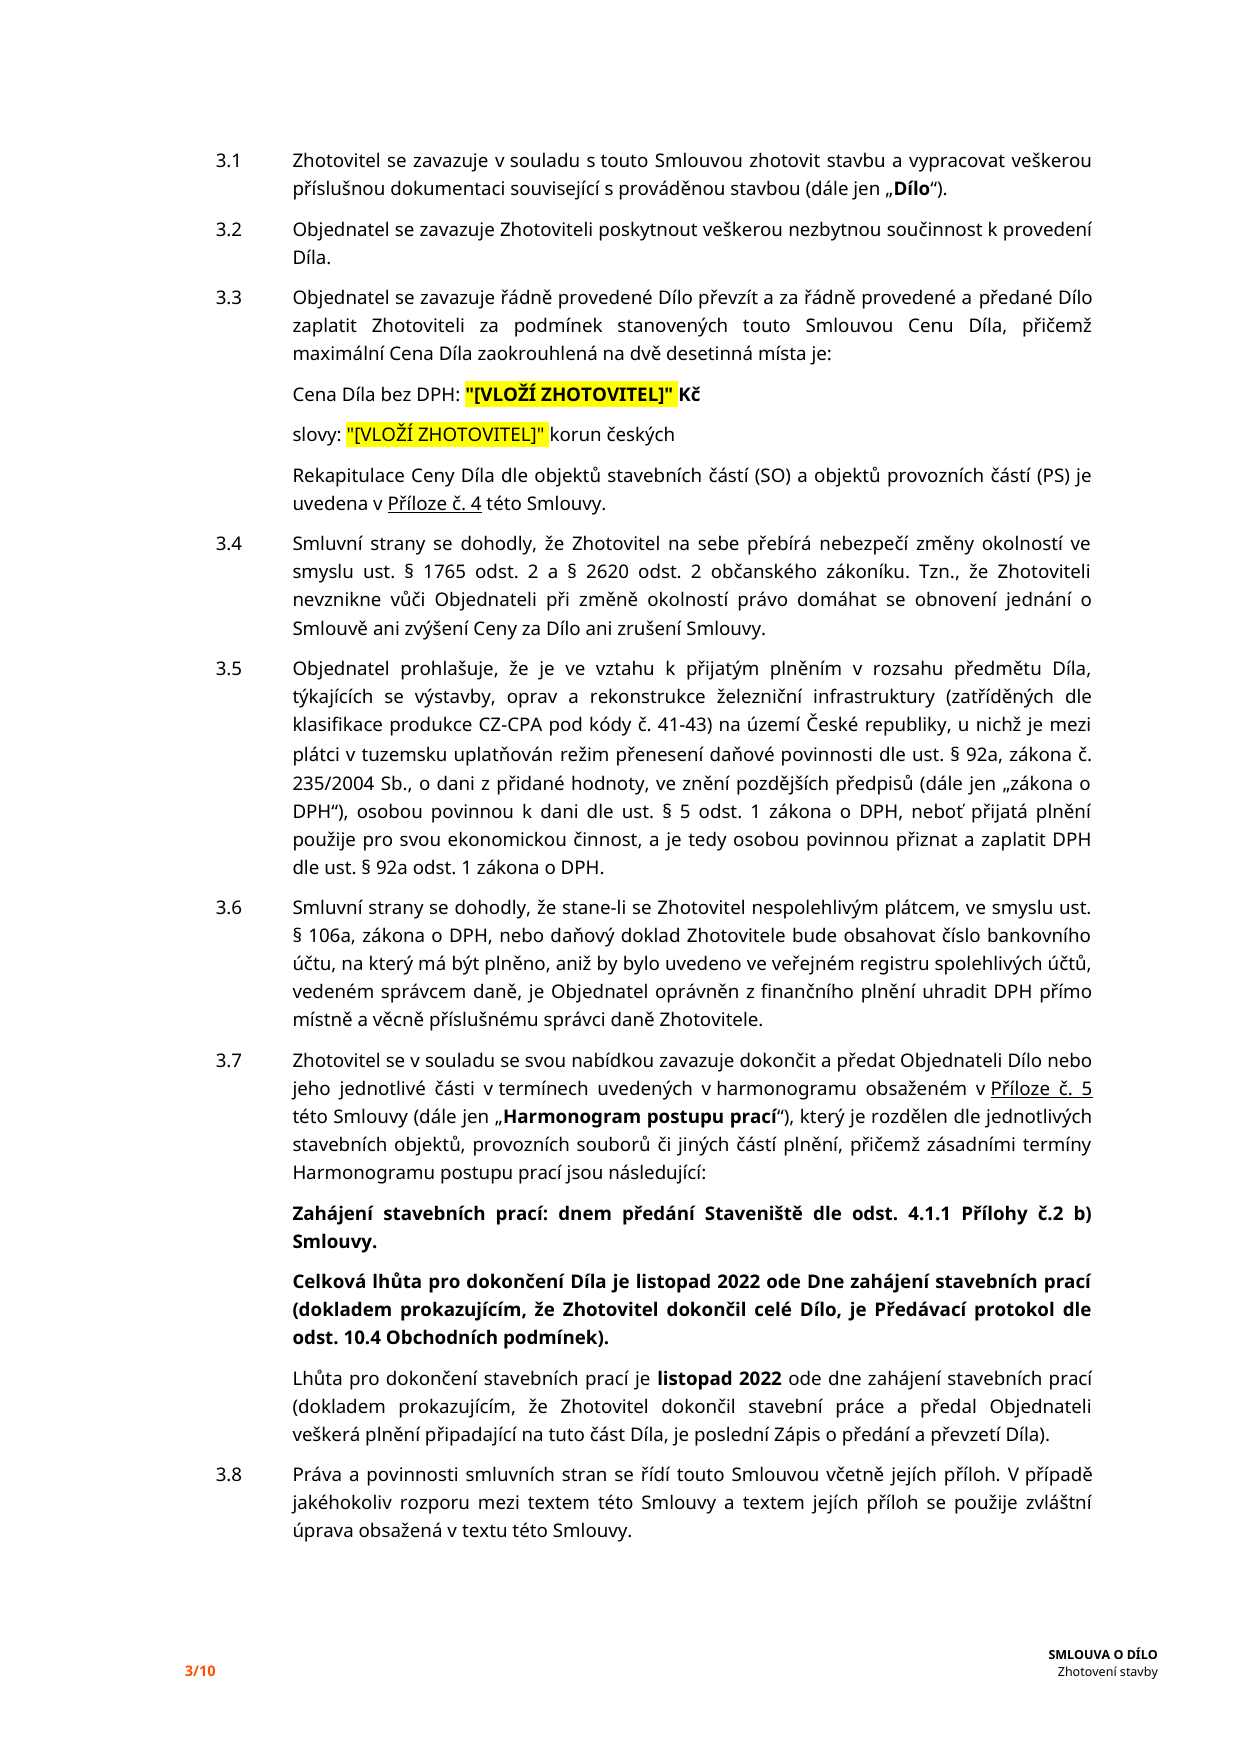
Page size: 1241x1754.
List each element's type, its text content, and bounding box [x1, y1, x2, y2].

text Celková lhůta pro dokončení Díla je listopad 2022 ode Dne zahájení stavebních prací (dokladem prokazujícím, že Zhotovitel dokončil celé Dílo, je Předávací protokol dle odst. 10.4 Obchodních podmínek). [292, 1268, 1093, 1350]
text Zahájení stavebních prací: dnem předání Staveniště dle odst. 4.1.1 Přílohy č.2 b) Smlouvy. [292, 1200, 1093, 1253]
text slovy: korun českých [292, 422, 346, 447]
text Práva a povinnosti smluvních stran se řídí touto Smlouvou včetně jejích příloh. V případě jakéhokoliv rozporu mezi textem této Smlouvy a textem jejích příloh se použije zvláštní úprava obsažená v textu této Smlouvy. [216, 1462, 1093, 1543]
text Smluvní strany se dohodly, že stane-li se Zhotovitel nespolehlivým plátcem, ve smyslu ust. § 106a, zákona o DPH, nebo daňový doklad Zhotovitele bude obsahovat číslo bankovního účtu, na který má být plněno, aniž by bylo uvedeno ve veřejném registru spolehlivých účtů, vedeném správcem daně, je Objednatel oprávněn z finančního plnění uhradit DPH přímo místně a věcně příslušnému správci daně Zhotovitele. [216, 895, 1093, 1032]
text Cena Díla bez DPH: Kč [292, 381, 465, 407]
text Lhůta pro dokončení stavebních prací je listopad 2022 ode dne zahájení stavebních prací (dokladem prokazujícím, že Zhotovitel dokončil stavební práce a předal Objednateli veškerá plnění připadající na tuto část Díla, je poslední Zápis o předání a převzetí Díla). [292, 1365, 1093, 1447]
text Smluvní strany se dohodly, že Zhotovitel na sebe přebírá nebezpečí změny okolností ve smyslu ust. § 1765 odst. 2 a § 2620 odst. 2 občanského zákoníku. Tzn., že Zhotoviteli nevznikne vůči Objednateli při změně okolností právo domáhat se obnovení jednání o Smlouvě ani zvýšení Ceny za Dílo ani zrušení Smlouvy. [216, 531, 1093, 640]
text slovy: korun českých [549, 422, 1093, 447]
text Rekapitulace Ceny Díla dle objektů stavebních částí (SO) a objektů provozních částí (PS) je uvedena v Příloze č. 4 této Smlouvy. [292, 462, 1093, 516]
text Zhotovitel se zavazuje v souladu s touto Smlouvou zhotovit stavbu a vypracovat veškerou příslušnou dokumentaci související s prováděnou stavbou (dále jen „Dílo“). [216, 147, 1093, 201]
text Objednatel prohlašuje, že je ve vztahu k přijatým plněním v rozsahu předmětu Díla, týkajících se výstavby, oprav a rekonstrukce železniční infrastruktury (zatříděných dle klasifikace produkce CZ-CPA pod kódy č. 41-43) na území České republiky, u nichž je mezi plátci v tuzemsku uplatňován režim přenesení daňové povinnosti dle ust. § 92a, zákona č. 235/2004 Sb., o dani z přidané hodnoty, ve znění pozdějších předpisů (dále jen „zákona o DPH“), osobou povinnou k dani dle ust. § 5 odst. 1 zákona o DPH, neboť přijatá plnění použije pro svou ekonomickou činnost, a je tedy osobou povinnou přiznat a zaplatit DPH dle ust. § 92a odst. 1 zákona o DPH. [216, 655, 1093, 880]
text Cena Díla bez DPH: Kč [678, 381, 1093, 407]
text Zhotovitel se v souladu se svou nabídkou zavazuje dokončit a předat Objednateli Dílo nebo jeho jednotlivé části v termínech uvedených v harmonogramu obsaženém v Příloze č. 5 této Smlouvy (dále jen „Harmonogram postupu prací“), který je rozdělen dle jednotlivých stavebních objektů, provozních souborů či jiných částí plnění, přičemž zásadními termíny Harmonogramu postupu prací jsou následující: [216, 1047, 1093, 1185]
text Objednatel se zavazuje řádně provedené Dílo převzít a za řádně provedené a předané Dílo zaplatit Zhotoviteli za podmínek stanovených touto Smlouvou Cenu Díla, přičemž maximální Cena Díla zaokrouhlená na dvě desetinná místa je: [216, 284, 1093, 366]
text Objednatel se zavazuje Zhotoviteli poskytnout veškerou nezbytnou součinnost k provedení Díla. [216, 216, 1093, 269]
